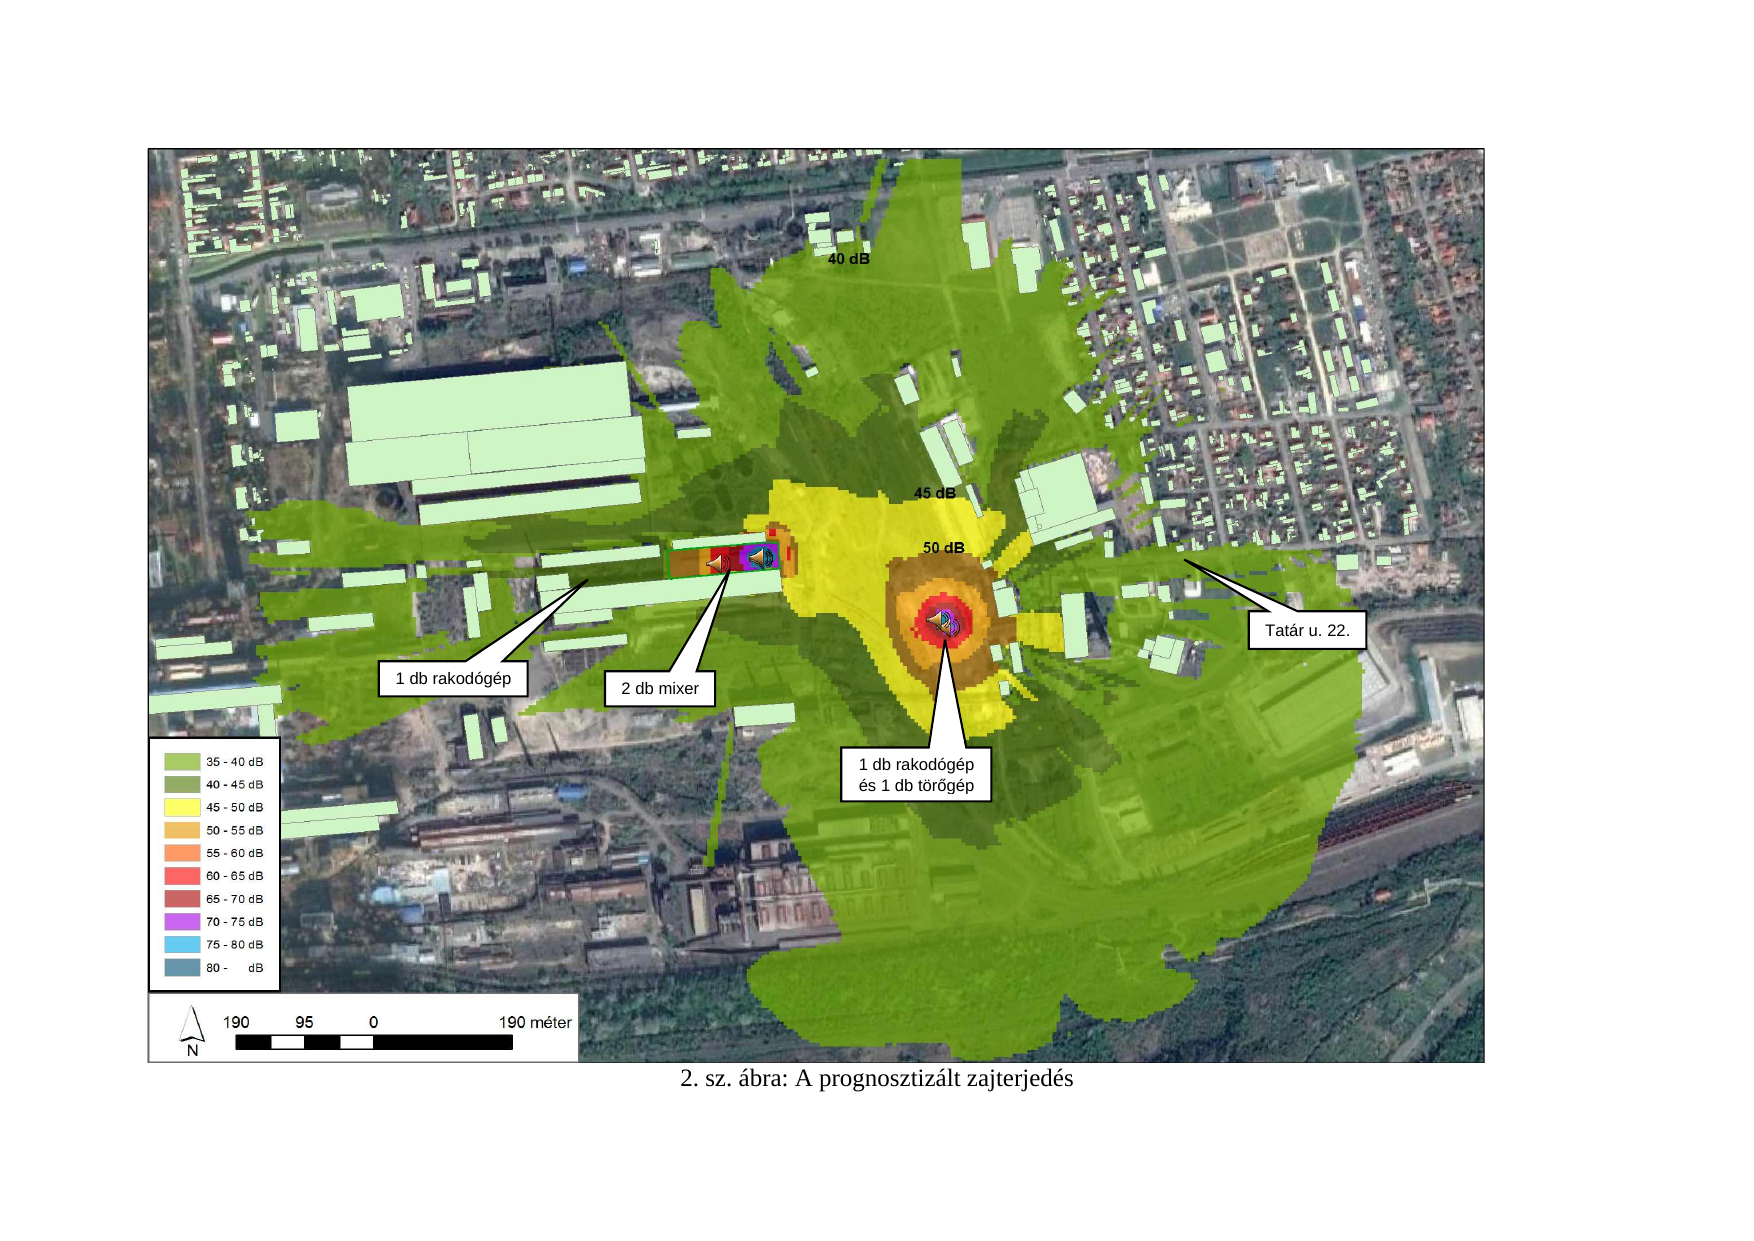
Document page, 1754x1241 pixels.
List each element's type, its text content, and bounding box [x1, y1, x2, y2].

text 2. sz. ábra: A prognosztizált zajterjedés [148, 1063, 1606, 1092]
picture [147, 147, 1485, 1063]
